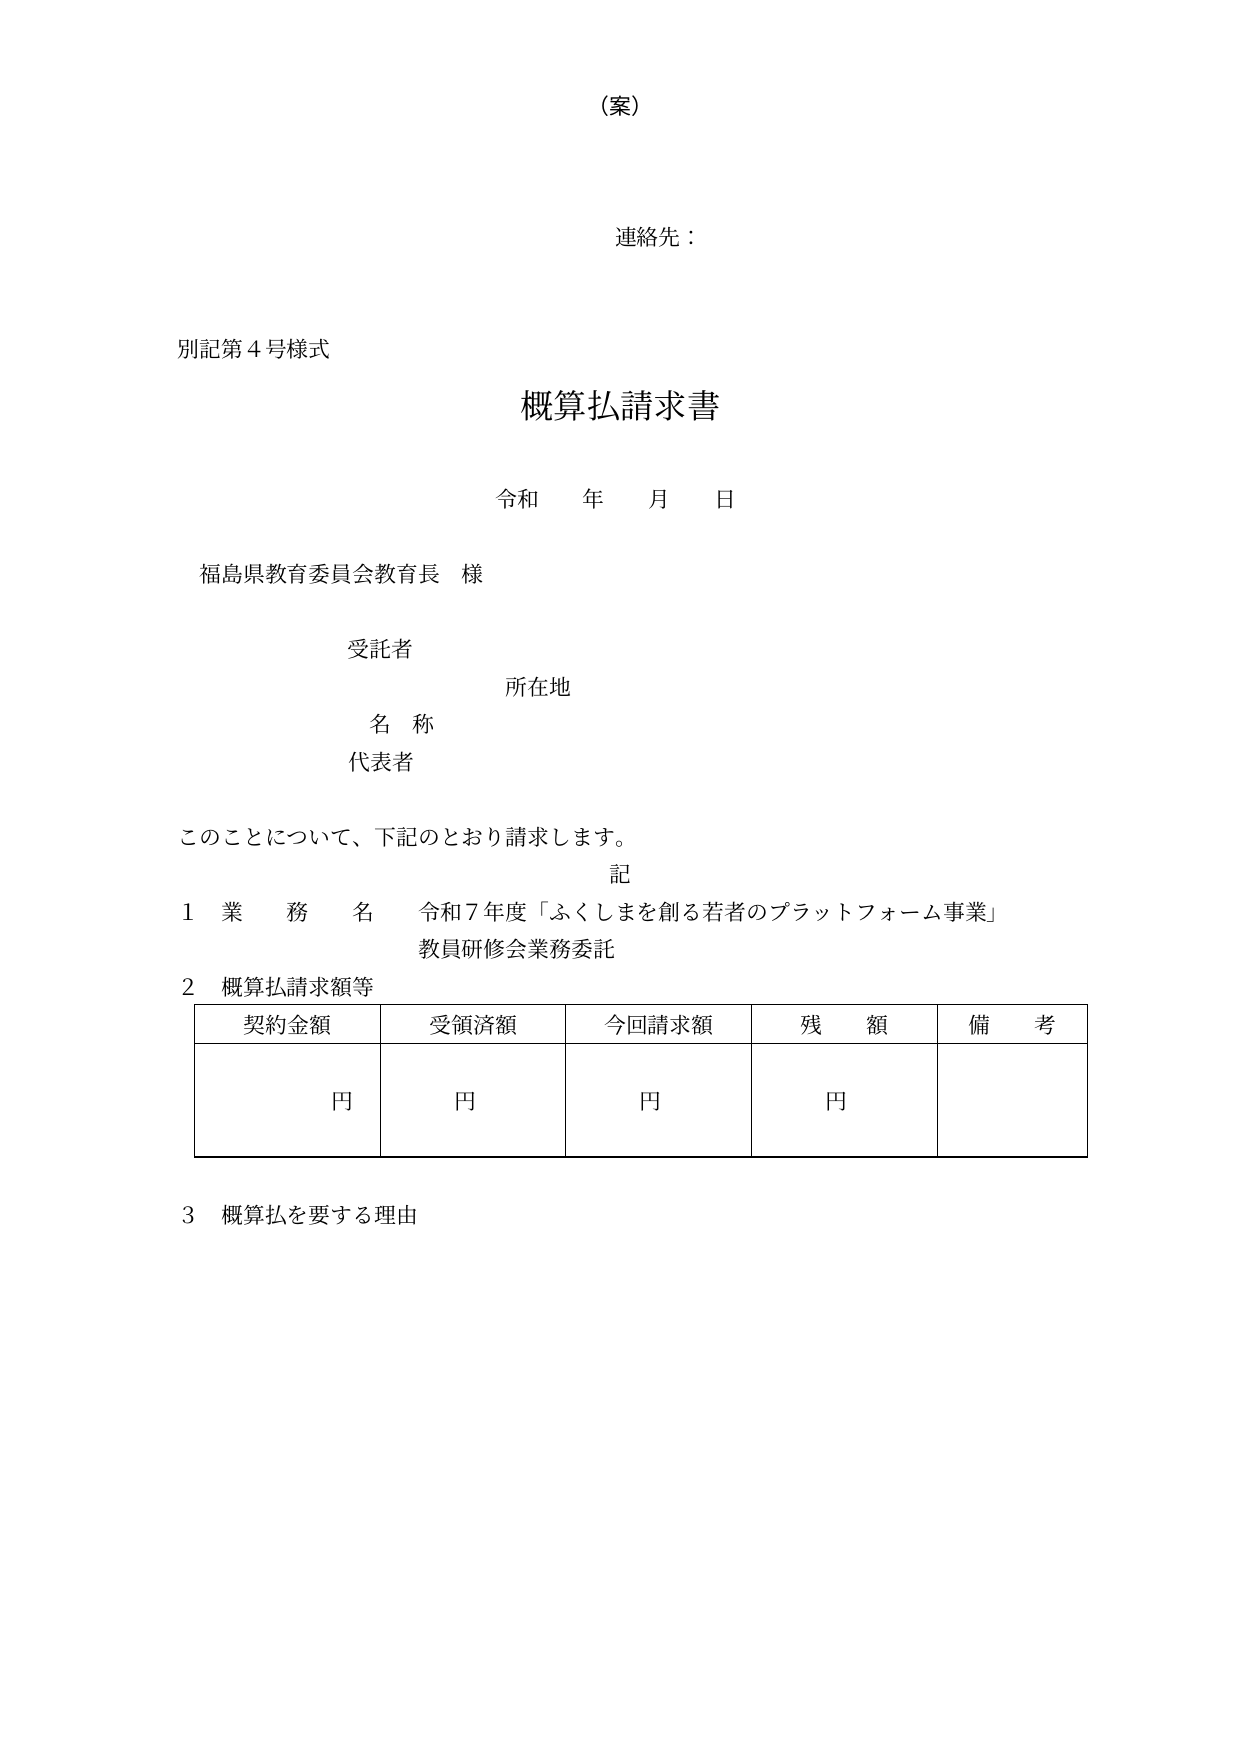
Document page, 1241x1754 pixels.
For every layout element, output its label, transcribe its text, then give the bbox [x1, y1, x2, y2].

table_cell 円 [752, 1044, 937, 1156]
text 受託者 [177, 629, 1063, 667]
table_cell 円 [566, 1044, 751, 1156]
text 福島県教育委員会教育長 様 [177, 554, 1063, 592]
text 令和 年 月 日 [177, 479, 1063, 517]
text 教員研修会業務委託 [177, 929, 1063, 967]
table_header 契約金額 [195, 1005, 380, 1043]
text 所在地 [177, 667, 1063, 704]
text 概算払請求書 [177, 367, 1063, 442]
table_header 備 考 [938, 1005, 1087, 1043]
table_cell 円 [381, 1044, 565, 1156]
table_header 受領済額 [381, 1005, 565, 1043]
subtitle 記 [177, 854, 1063, 892]
table_header 残 額 [752, 1005, 937, 1043]
text 代表者 [177, 742, 1063, 779]
table_header 今回請求額 [566, 1005, 751, 1043]
text 名 称 [177, 704, 1063, 742]
text 連絡先： [177, 217, 1063, 254]
text ２ 概算払請求額等 [177, 967, 1063, 1004]
text このことについて、下記のとおり請求します。 [177, 817, 1063, 854]
text １ 業 務 名 令和７年度「ふくしまを創る若者のプラットフォーム事業」 [177, 892, 1063, 929]
table_cell [938, 1044, 1087, 1156]
text 別記第４号様式 [177, 329, 1063, 367]
text ３ 概算払を要する理由 [177, 1195, 1063, 1232]
table_cell 円 [195, 1044, 380, 1156]
